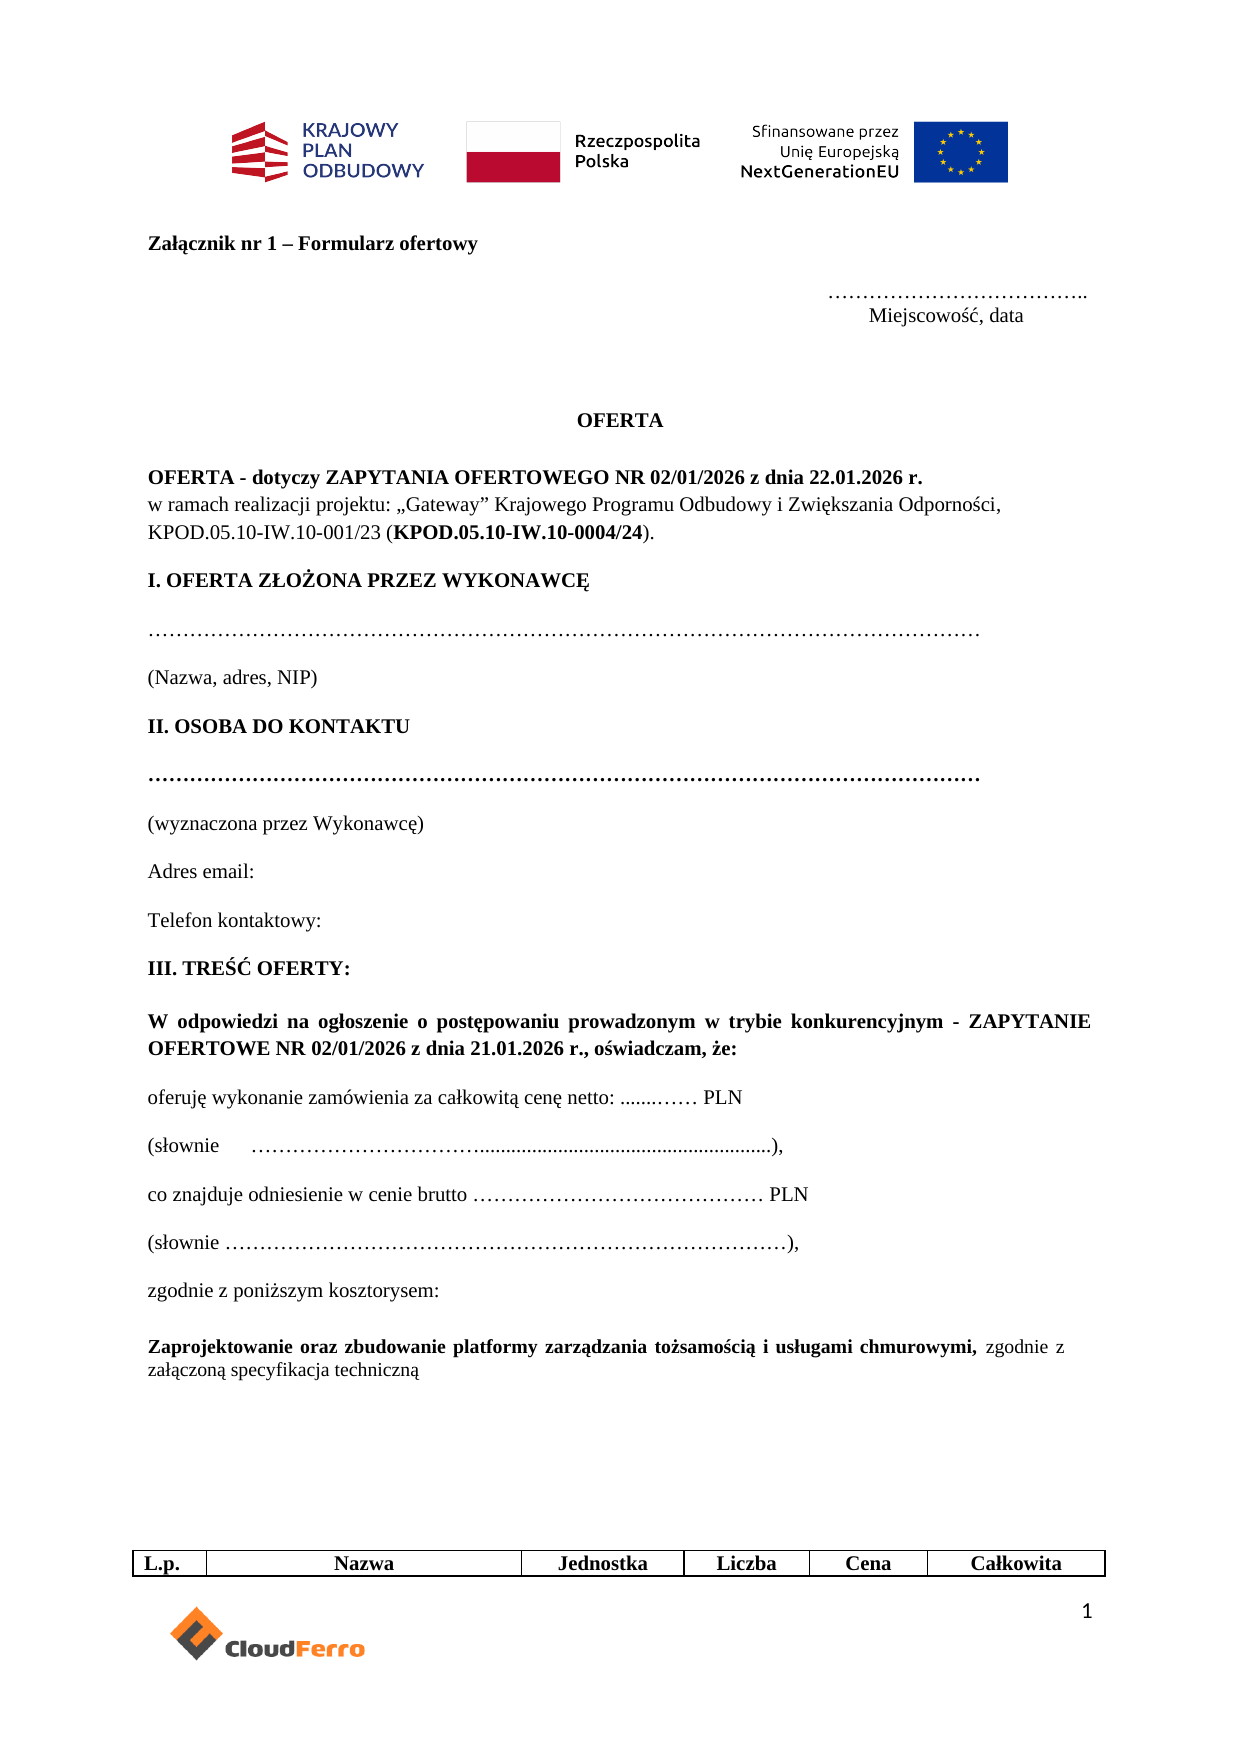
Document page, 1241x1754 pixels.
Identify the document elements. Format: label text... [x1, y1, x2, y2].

text Zaprojektowanie oraz zbudowanie platformy zarządzania tożsamością i usługami chmurowymi, zgodnie z załączoną specyfikacja techniczną [148, 1335, 1064, 1381]
text Załącznik nr 1 – Formularz ofertowy [148, 231, 1092, 255]
text (słownie ……………………………........................................................), [147, 1133, 1092, 1157]
text Telefon kontaktowy: [147, 907, 1092, 932]
table_header Liczba jednostek [685, 1551, 809, 1575]
text oferuję wykonanie zamówienia za całkowitą cenę netto: .......…… PLN [147, 1084, 1092, 1109]
table_header Całkowita cena brutto [928, 1551, 1104, 1575]
text zgodnie z poniższym kosztorysem: [147, 1278, 1092, 1302]
text co znajduje odniesienie w cenie brutto …………………………………… PLN [147, 1181, 1092, 1206]
text (wyznaczona przez Wykonawcę) [147, 811, 1092, 835]
text III. TREŚĆ OFERTY: [147, 956, 1092, 980]
table_header L.p. [134, 1551, 206, 1575]
picture [147, 1596, 388, 1681]
text (Nazwa, adres, NIP) [147, 665, 1092, 689]
text W odpowiedzi na ogłoszenie o postępowaniu prowadzonym w trybie konkurencyjnym - ZAPYTANIE OFERTOWE NR 02/01/2026 z dnia 21.01.2026 r., oświadczam, że: [147, 1008, 1092, 1060]
picture [212, 101, 1029, 203]
text Miejscowość, data [148, 303, 1092, 351]
table_header Cena netto za jednostkę [810, 1551, 927, 1575]
text OFERTA - dotyczy ZAPYTANIA OFERTOWEGO NR 02/01/2026 z dnia 22.01.2026 r. [148, 465, 1092, 489]
text II. OSOBA DO KONTAKTU [147, 714, 1092, 738]
table_header Jednostka miary [522, 1551, 683, 1575]
text I. OFERTA ZŁOŻONA PRZEZ WYKONAWCĘ [147, 568, 1092, 592]
table_header Nazwa [207, 1551, 521, 1575]
text (słownie ………………………………………………………………………), [147, 1230, 1092, 1254]
text OFERTA [147, 408, 1092, 432]
text ……………………………….. [148, 279, 1092, 303]
text ………………………………………………………………………………………………………… [147, 762, 1092, 786]
text Adres email: [147, 859, 1092, 883]
text w ramach realizacji projektu: „Gateway” Krajowego Programu Odbudowy i Zwiększania Odporności, KPOD.05.10-IW.10-001/23 (KPOD.05.10-IW.10-0004/24). [147, 492, 1092, 544]
text ………………………………………………………………………………………………………… [147, 617, 1092, 641]
